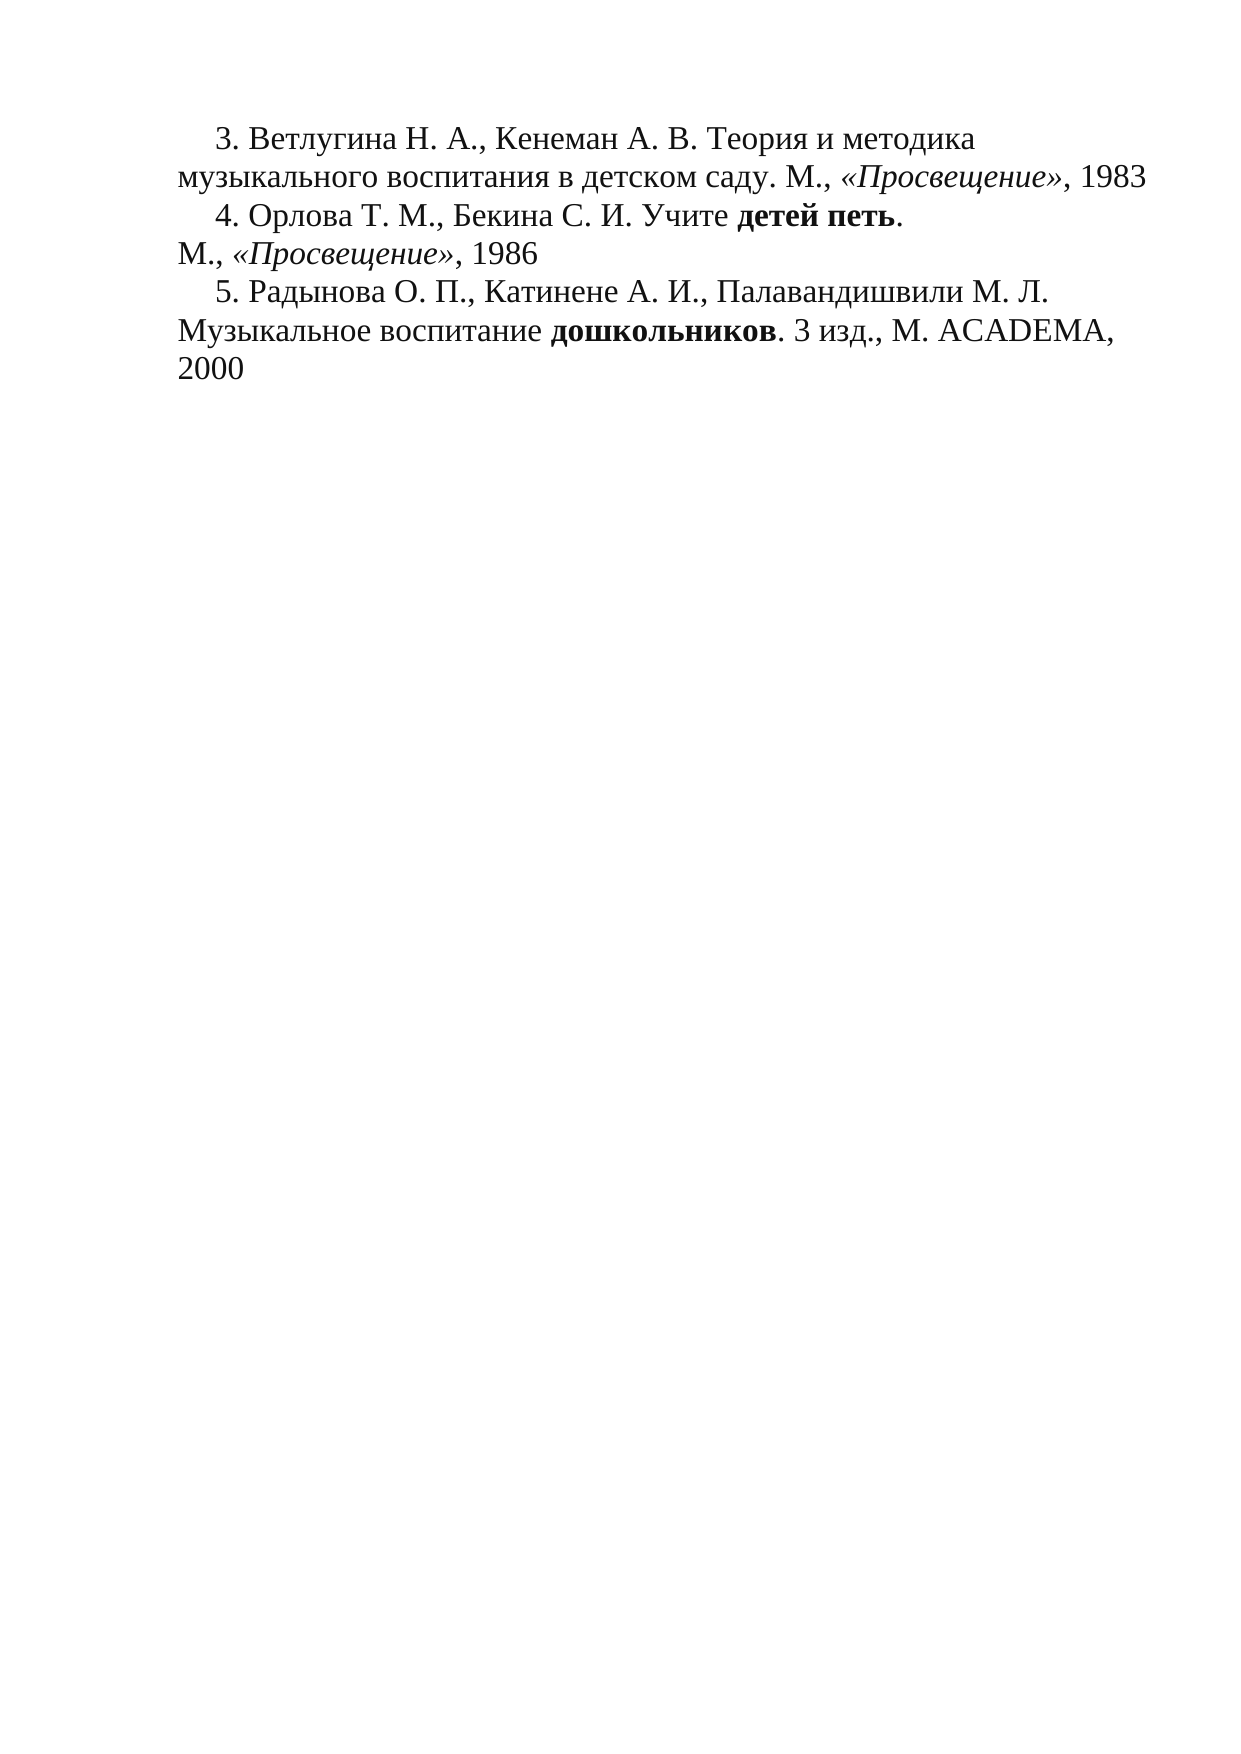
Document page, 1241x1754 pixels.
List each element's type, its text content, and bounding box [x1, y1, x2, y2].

text 3. Ветлугина Н. А., Кенеман А. В. Теория и методика музыкального воспитания в детском саду. М., «Просвещение», 1983 [177, 118, 1152, 195]
text 5. Радынова О. П., Катинене А. И., Палавандишвили М. Л. Музыкальное воспитание дошкольников. 3 изд., М. ACADEMA, 2000 [177, 271, 1152, 386]
text 4. Орлова Т. М., Бекина С. И. Учите детей петь. М., «Просвещение», 1986 [177, 195, 1152, 271]
